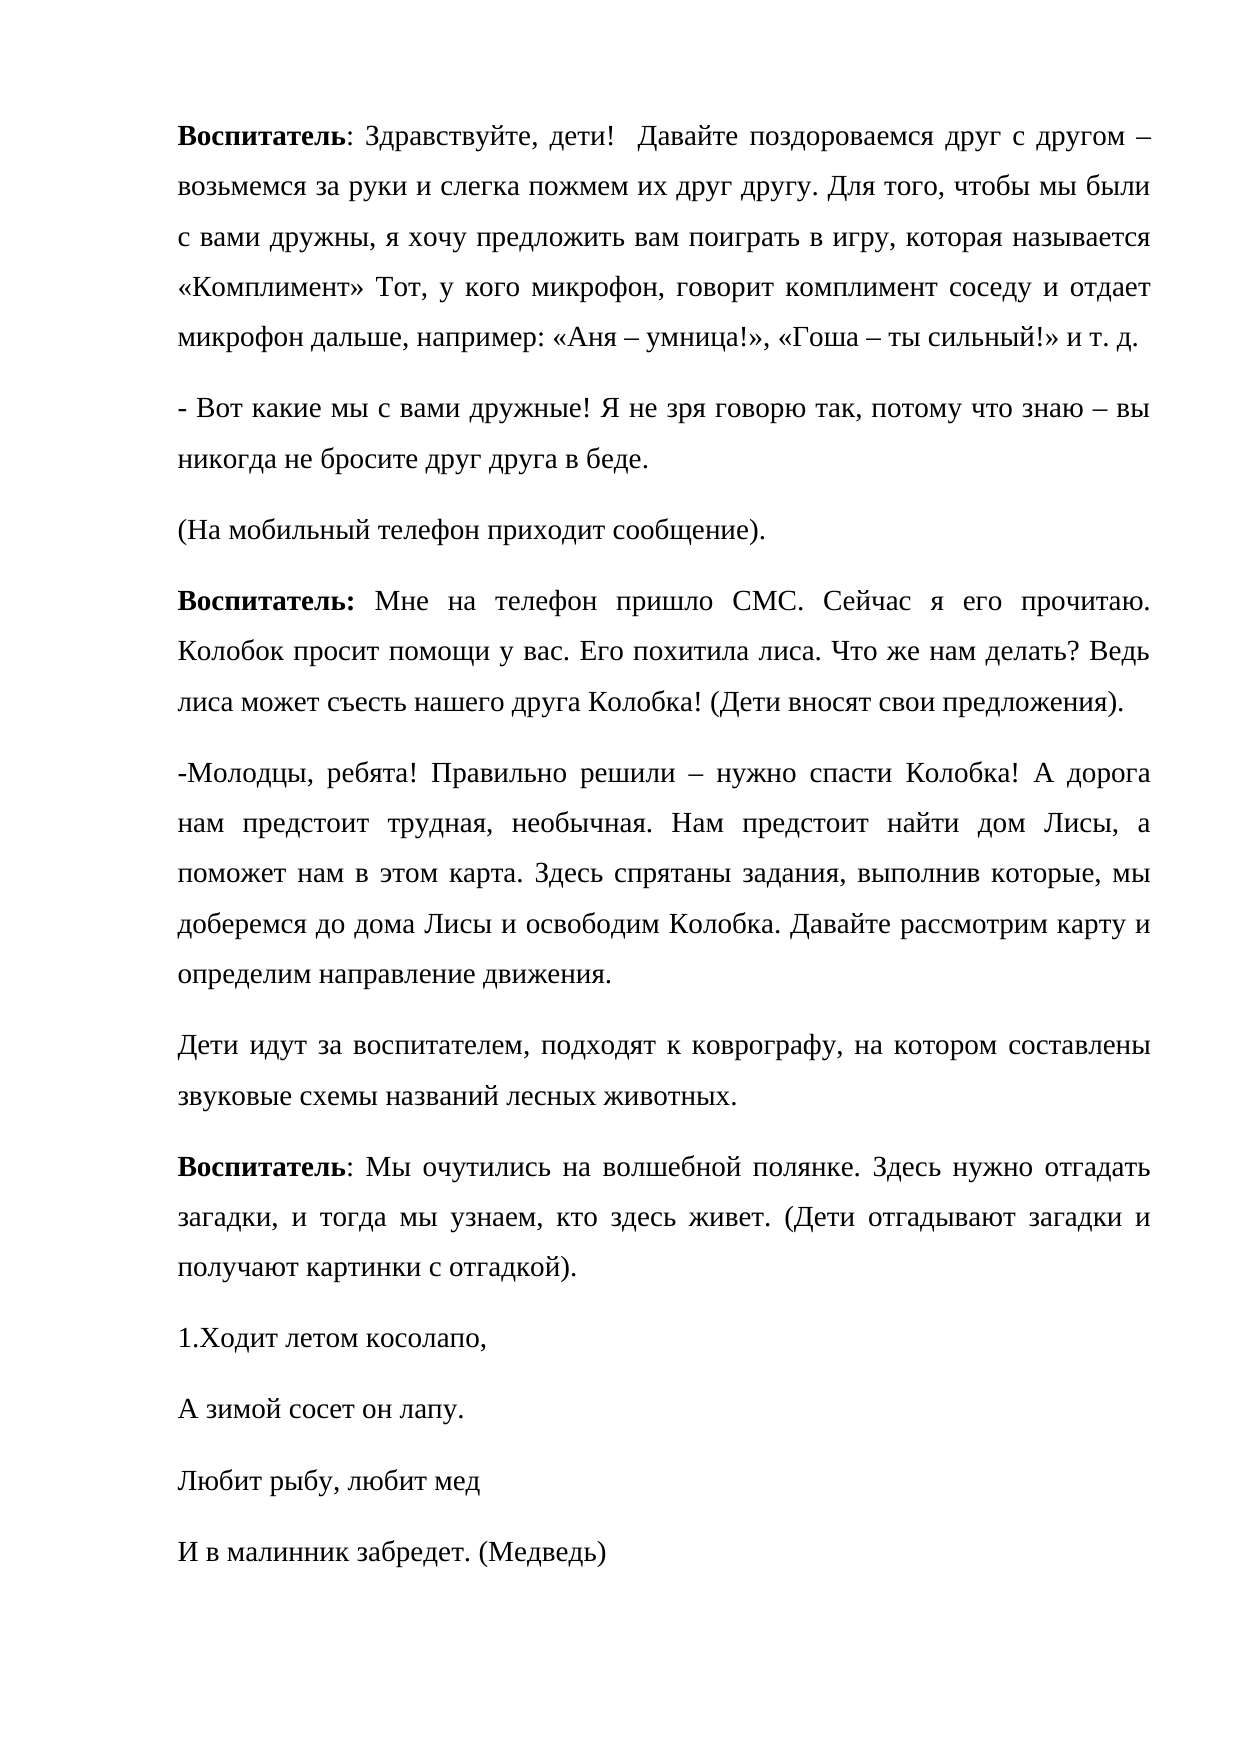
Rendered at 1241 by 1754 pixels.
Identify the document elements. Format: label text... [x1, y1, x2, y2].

text - Вот какие мы с вами дружные! Я не зря говорю так, потому что знаю – вы никогда не бросите друг друга в беде. [177, 391, 1152, 474]
text Любит рыбу, любит мед [177, 1463, 1152, 1496]
text (На мобильный телефон приходит сообщение). [177, 512, 1152, 546]
text Воспитатель: Мы очутились на волшебной полянке. Здесь нужно отгадать загадки, и тогда мы узнаем, кто здесь живет. (Дети отгадывают загадки и получают картинки с отгадкой). [177, 1149, 1152, 1283]
text -Молодцы, ребята! Правильно решили – нужно спасти Колобка! А дорога нам предстоит трудная, необычная. Нам предстоит найти дом Лисы, а поможет нам в этом карта. Здесь спрятаны задания, выполнив которые, мы доберемся до дома Лисы и освободим Колобка. Давайте рассмотрим карту и определим направление движения. [177, 755, 1152, 990]
text Воспитатель: Здравствуйте, дети! Давайте поздороваемся друг с другом – возьмемся за руки и слегка пожмем их друг другу. Для того, чтобы мы были с вами дружны, я хочу предложить вам поиграть в игру, которая называется «Комплимент» Тот, у кого микрофон, говорит комплимент соседу и отдает микрофон дальше, например: «Аня – умница!», «Гоша – ты сильный!» и т. д. [177, 118, 1152, 353]
text Дети идут за воспитателем, подходят к коврографу, на котором составлены звуковые схемы названий лесных животных. [177, 1027, 1152, 1111]
list 1.Ходит летом косолапо, [177, 1321, 1152, 1354]
text А зимой сосет он лапу. [177, 1392, 1152, 1425]
text Воспитатель: Мне на телефон пришло СМС. Сейчас я его прочитаю. Колобок просит помощи у вас. Его похитила лиса. Что же нам делать? Ведь лиса может съесть нашего друга Колобка! (Дети вносят свои предложения). [177, 583, 1152, 717]
text И в малинник забредет. (Медведь) [177, 1534, 1152, 1567]
